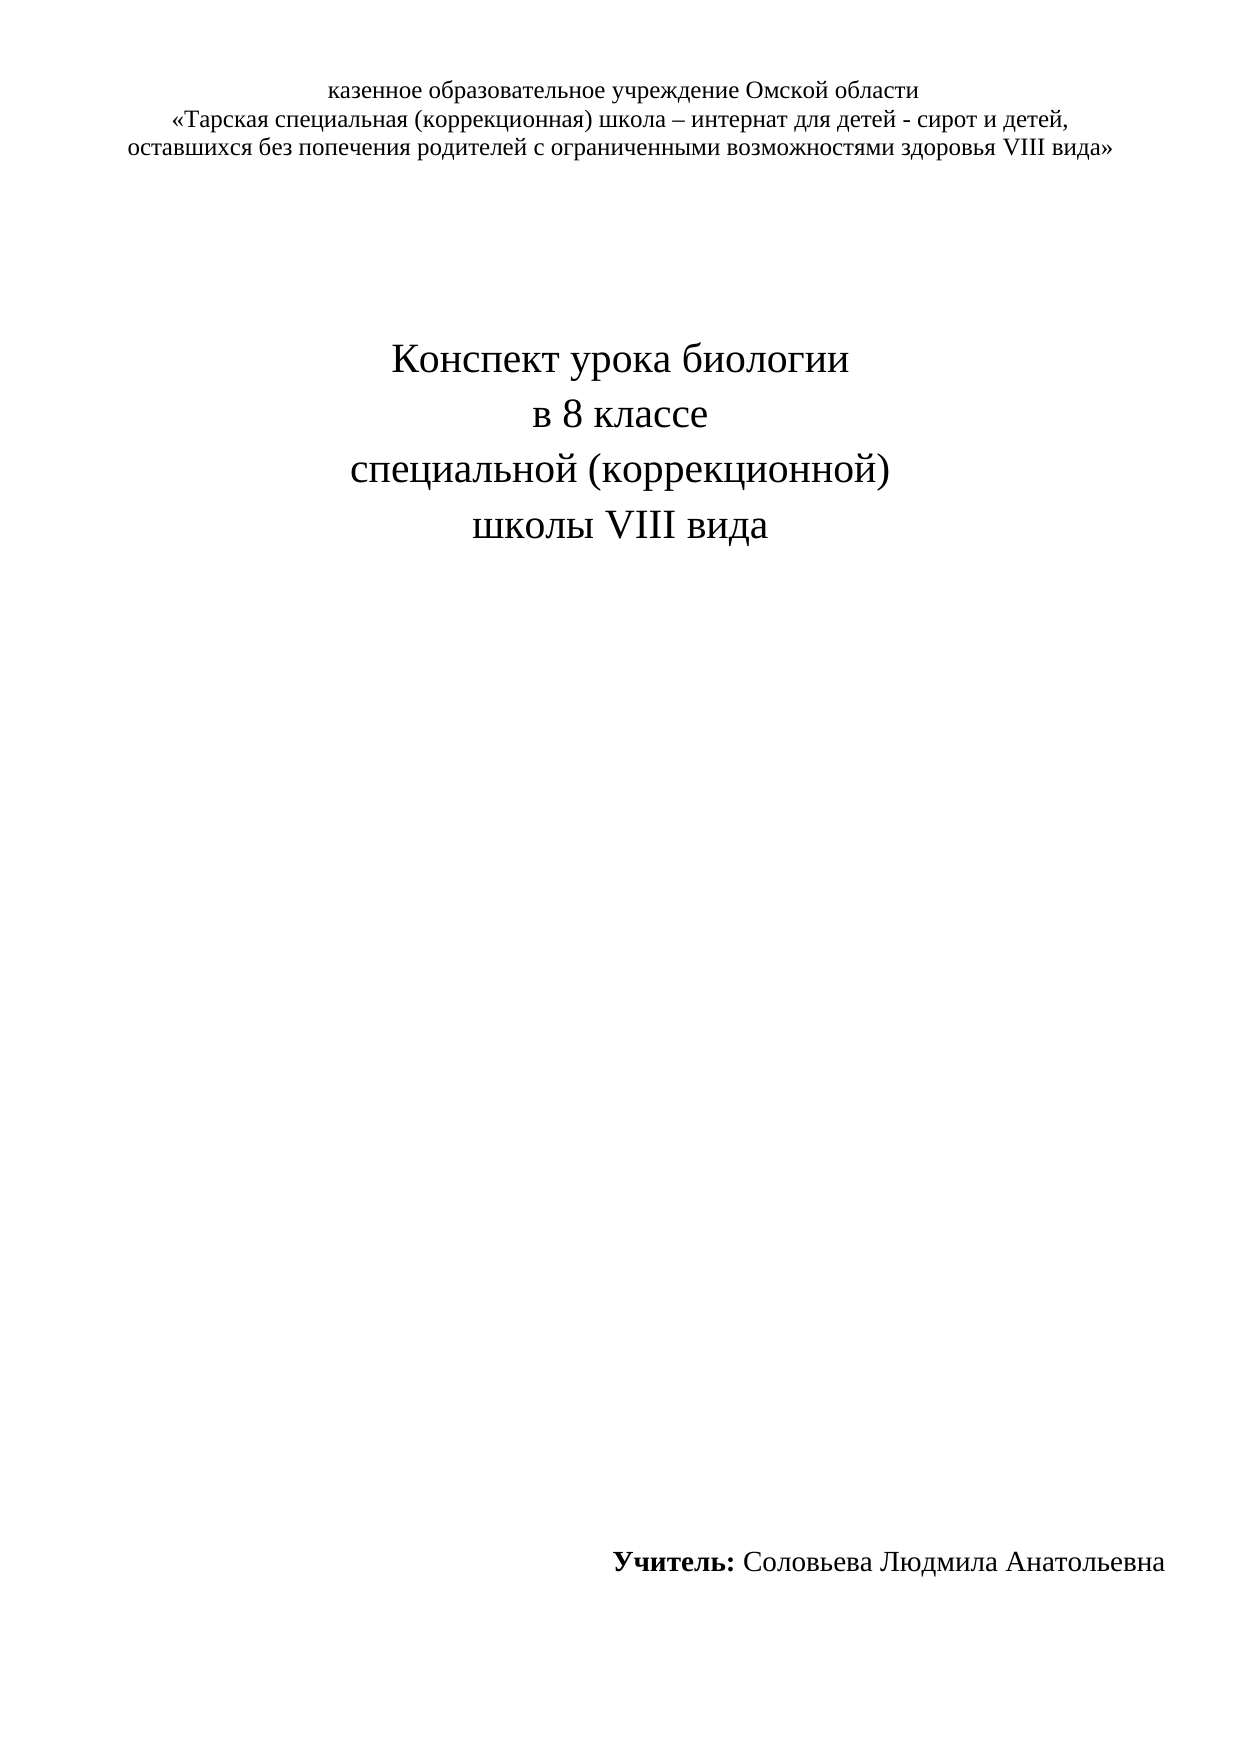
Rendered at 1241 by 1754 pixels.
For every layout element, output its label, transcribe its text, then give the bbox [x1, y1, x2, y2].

text специальной (коррекционной) [75, 444, 1165, 492]
text оставшихся без попечения родителей с ограниченными возможностями здоровья VIII вида» [75, 132, 1165, 161]
text «Тарская специальная (коррекционная) школа – интернат для детей - сирот и детей, [75, 104, 1165, 132]
text школы VIII вида [75, 499, 1165, 547]
text в 8 классе [75, 389, 1165, 437]
text Учитель: Соловьева Людмила Анатольевна [75, 1544, 1165, 1578]
text казенное образовательное учреждение Омской области [75, 75, 1165, 104]
text Конспект урока биологии [75, 334, 1165, 382]
